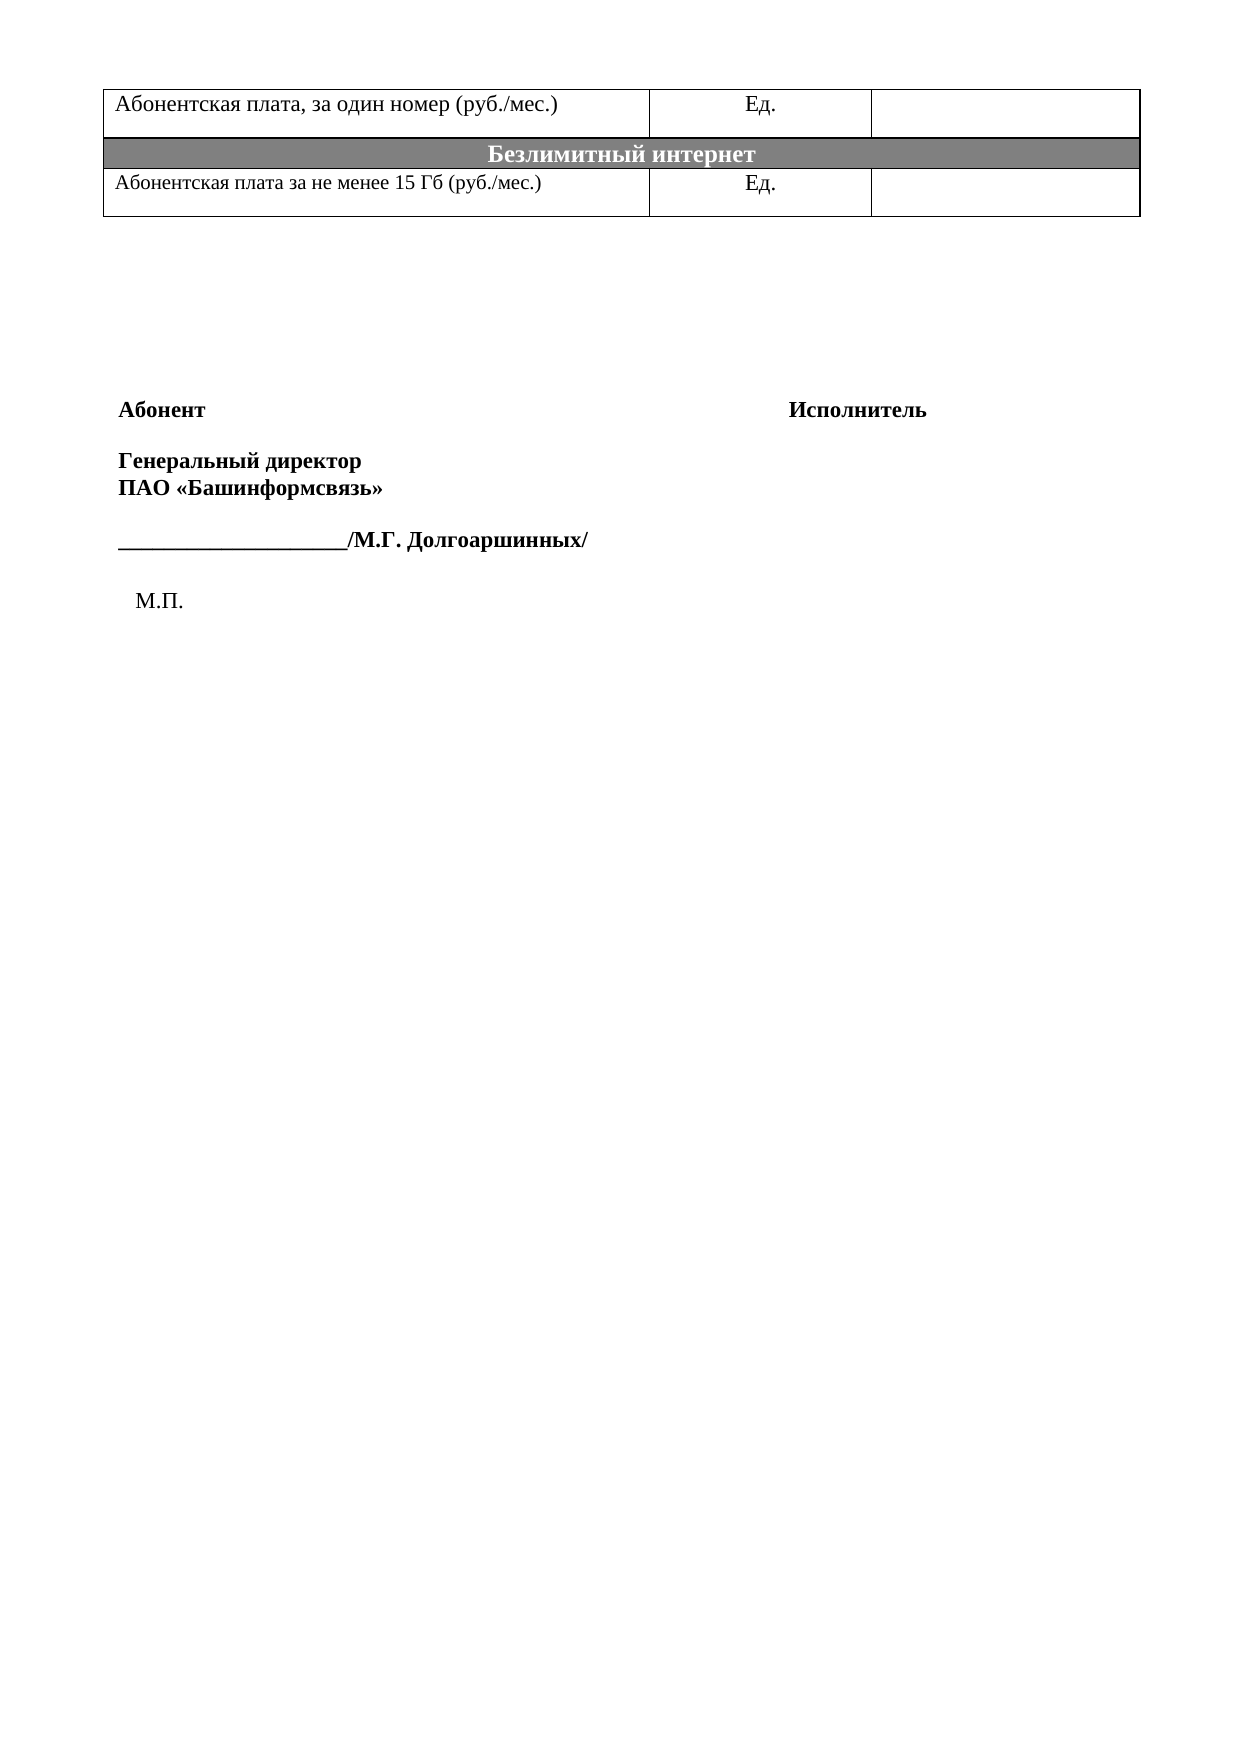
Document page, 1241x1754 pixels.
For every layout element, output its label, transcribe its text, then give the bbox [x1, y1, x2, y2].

text ПАО «Башинформсвязь» [118, 474, 1152, 500]
text ____________________/М.Г. Долгоаршинных/ [118, 527, 1152, 553]
table_cell Абонентская плата за не менее 15 Гб (руб./мес.) [104, 169, 649, 216]
text Генеральный директор [118, 447, 1152, 474]
table_cell Ед. [650, 169, 871, 216]
text Абонент Исполнитель [118, 396, 1148, 423]
table_cell [872, 169, 1139, 216]
table_cell [872, 90, 1139, 137]
table_cell Абонентская плата, за один номер (руб./мес.) [104, 90, 649, 137]
table_cell Безлимитный интернет [104, 139, 1139, 168]
text М.П. [118, 587, 1152, 613]
table_cell Ед. [650, 90, 871, 137]
